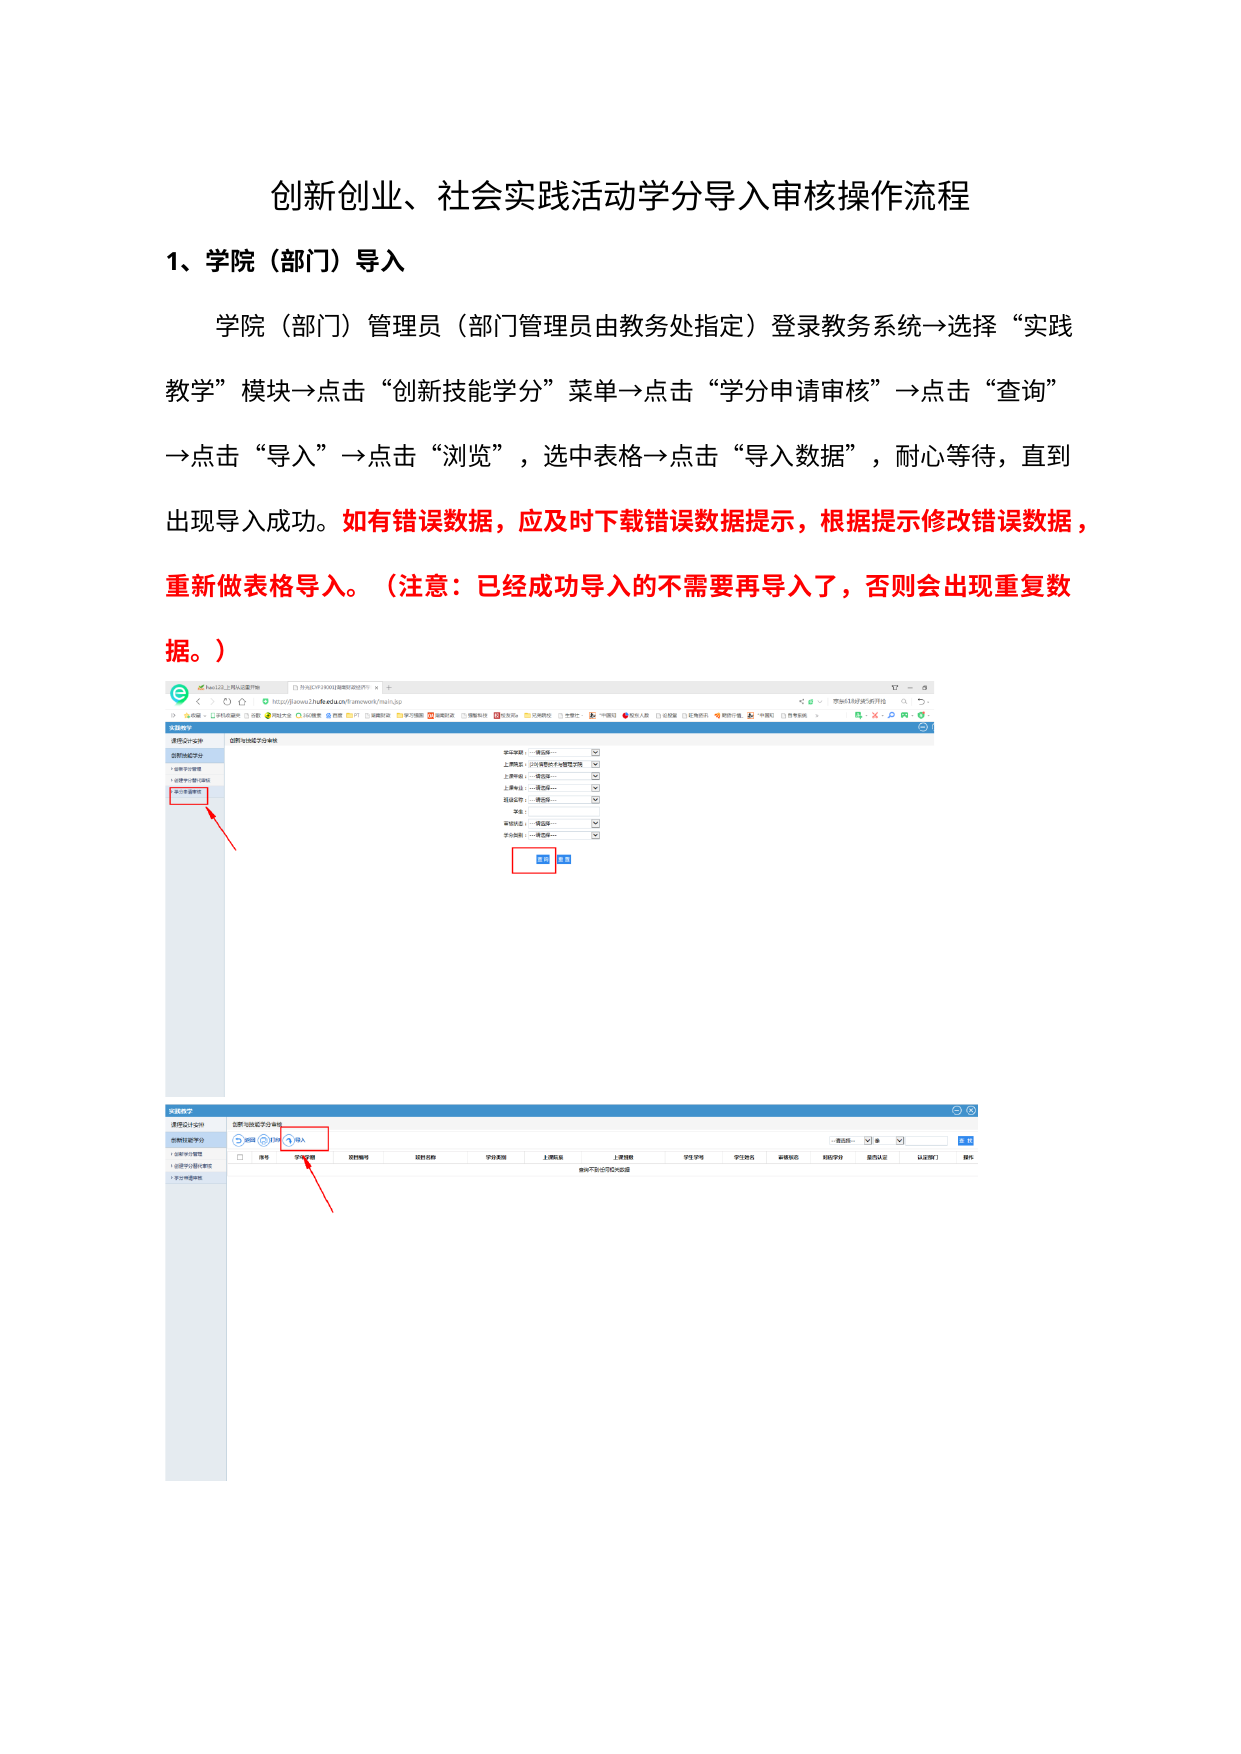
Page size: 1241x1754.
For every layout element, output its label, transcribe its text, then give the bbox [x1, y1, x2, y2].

text 学院（部门）管理员（部门管理员由教务处指定）登录教务系统→选择“实践教学”模块→点击“创新技能学分”菜单→点击“学分申请审核”→点击“查询”→点击“导入”→点击“浏览”，选中表格→点击“导入数据”，耐心等待，直到出现导入成功。如有错误数据，应及时下载错误数据提示，根据提示修改错误数据，重新做表格导入。（注意：已经成功导入的不需要再导入了，否则会出现重复数据。） [165, 292, 1075, 682]
text 创新创业、社会实践活动学分导入审核操作流程 [165, 162, 1075, 227]
text 1、学院（部门）导入 [165, 227, 1075, 292]
picture [165, 1104, 978, 1481]
picture [165, 681, 935, 1097]
